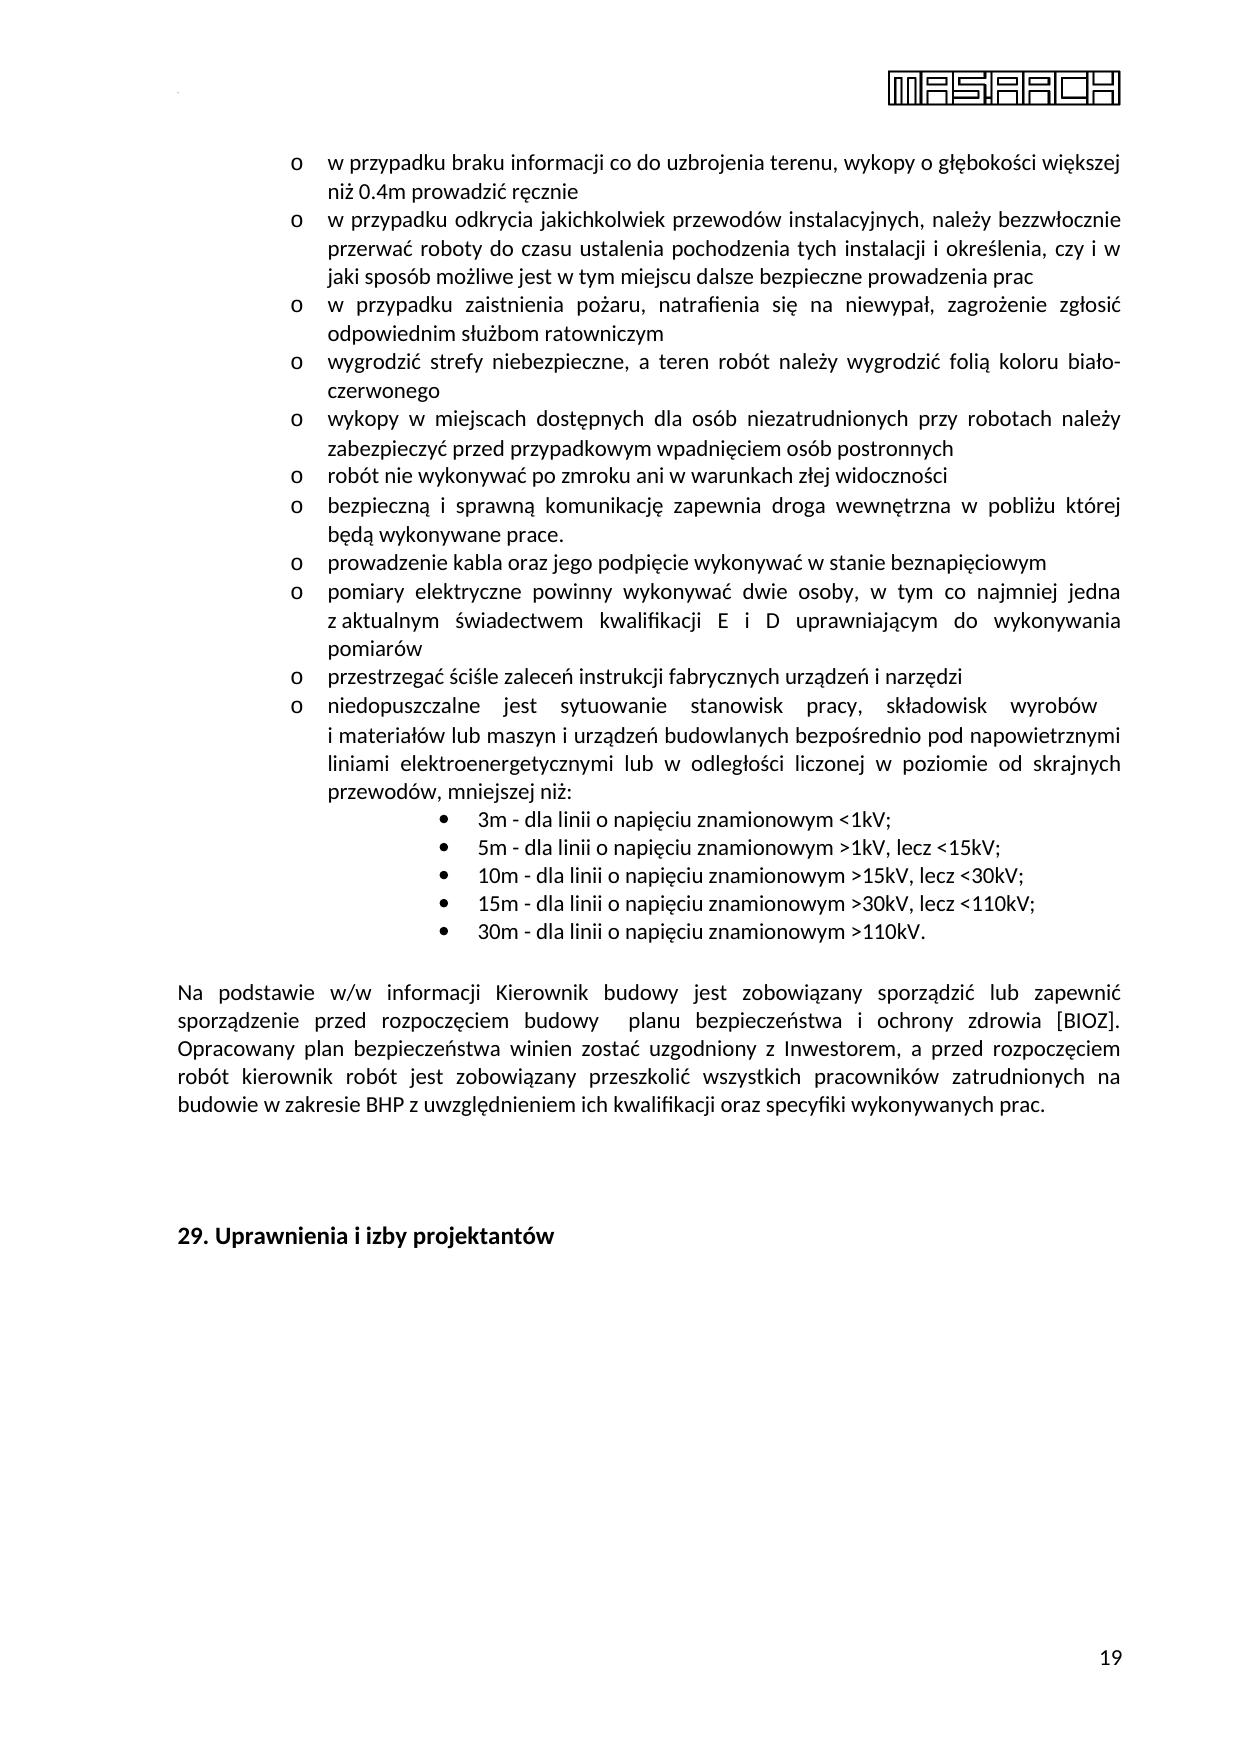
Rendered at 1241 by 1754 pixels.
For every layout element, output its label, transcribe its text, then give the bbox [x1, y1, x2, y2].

list 10m - dla linii o napięciu znamionowym >15kV, lecz <30kV; [440, 861, 1108, 889]
list Na podstawie w/w informacji Kierownik budowy jest zobowiązany sporządzić lub zapewnić sporządzenie przed rozpoczęciem budowy planu bezpieczeństwa i ochrony zdrowia [BIOZ]. Opracowany plan bezpieczeństwa winien zostać uzgodniony z Inwestorem, a przed rozpoczęciem robót kierownik robót jest zobowiązany przeszkolić wszystkich pracowników zatrudnionych na budowie w zakresie BHP z uwzględnieniem ich kwalifikacji oraz specyfiki wykonywanych prac. [177, 978, 1122, 1118]
list 15m - dla linii o napięciu znamionowym >30kV, lecz <110kV; [440, 889, 1108, 917]
list wygrodzić strefy niebezpieczne, a teren robót należy wygrodzić folią koloru biało-czerwonego [290, 347, 1122, 404]
list wykopy w miejscach dostępnych dla osób niezatrudnionych przy robotach należy zabezpieczyć przed przypadkowym wpadnięciem osób postronnych [290, 404, 1122, 462]
list w przypadku odkrycia jakichkolwiek przewodów instalacyjnych, należy bezzwłocznie przerwać roboty do czasu ustalenia pochodzenia tych instalacji i określenia, czy i w jaki sposób możliwe jest w tym miejscu dalsze bezpieczne prowadzenia prac [290, 205, 1122, 290]
list prowadzenie kabla oraz jego podpięcie wykonywać w stanie beznapięciowym [290, 548, 1122, 577]
list robót nie wykonywać po zmroku ani w warunkach złej widoczności [290, 462, 1122, 491]
list w przypadku zaistnienia pożaru, natrafienia się na niewypał, zagrożenie zgłosić odpowiednim służbom ratowniczym [290, 290, 1122, 347]
list niedopuszczalne jest sytuowanie stanowisk pracy, składowisk wyrobów i materiałów lub maszyn i urządzeń budowlanych bezpośrednio pod napowietrznymi liniami elektroenergetycznymi lub w odległości liczonej w poziomie od skrajnych przewodów, mniejszej niż: [290, 692, 1122, 805]
list 5m - dla linii o napięciu znamionowym >1kV, lecz <15kV; [440, 833, 1108, 861]
list 30m - dla linii o napięciu znamionowym >110kV. [440, 917, 1108, 945]
list przestrzegać ściśle zaleceń instrukcji fabrycznych urządzeń i narzędzi [290, 662, 1122, 692]
subtitle Uprawnienia i izby projektantów [177, 1220, 1122, 1250]
list 3m - dla linii o napięciu znamionowym <1kV; [440, 805, 1108, 833]
list w przypadku braku informacji co do uzbrojenia terenu, wykopy o głębokości większej niż 0.4m prowadzić ręcznie [290, 148, 1122, 205]
list bezpieczną i sprawną komunikację zapewnia droga wewnętrzna w pobliżu której będą wykonywane prace. [290, 491, 1122, 548]
list pomiary elektryczne powinny wykonywać dwie osoby, w tym co najmniej jedna z aktualnym świadectwem kwalifikacji E i D uprawniającym do wykonywania pomiarów [290, 577, 1122, 662]
